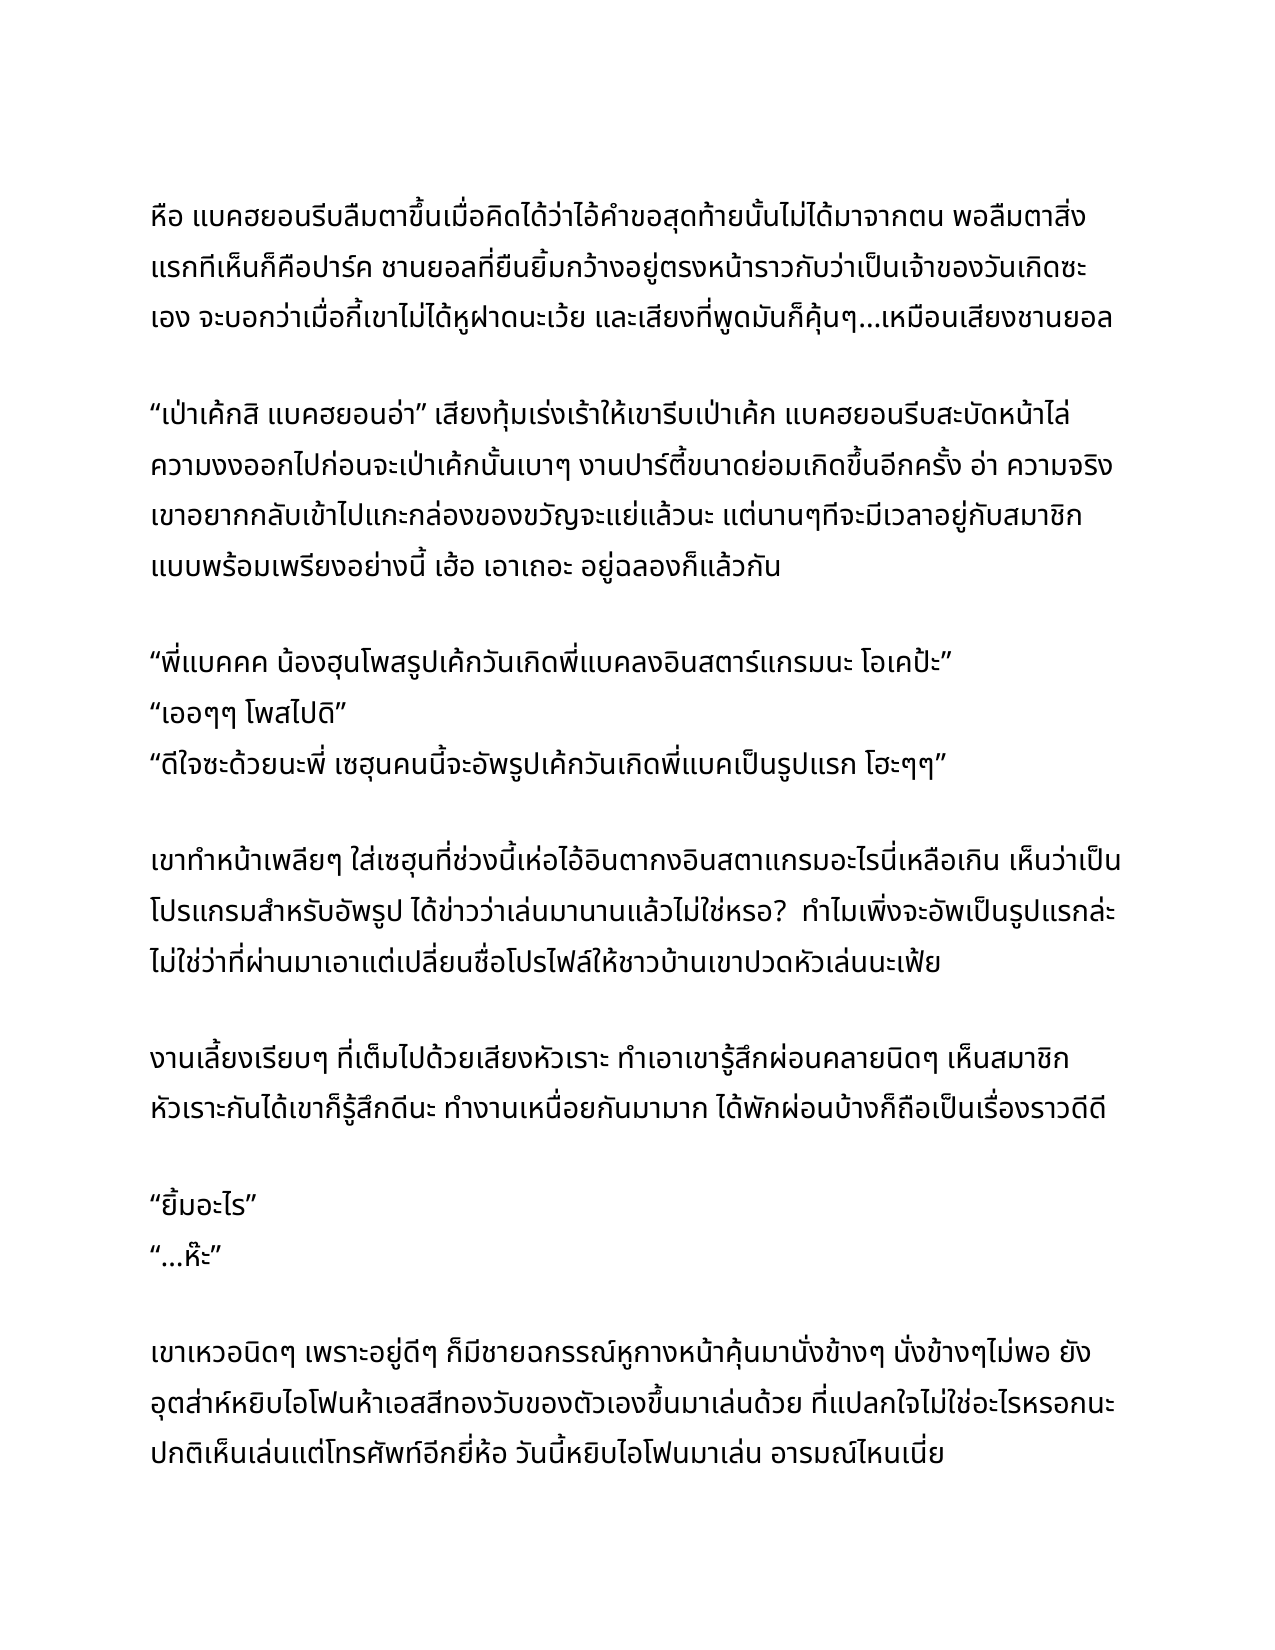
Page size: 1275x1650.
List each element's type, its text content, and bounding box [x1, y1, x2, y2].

text “ยิ้มอะไร” [150, 1184, 1125, 1228]
text “เออๆๆ โพสไปดิ” [150, 692, 1125, 737]
text งานเลี้ยงเรียบๆ ที่เต็มไปด้วยเสียงหัวเราะ ทำเอาเขารู้สึกผ่อนคลายนิดๆ เห็นสมาชิกหัวเราะกันได้เขาก็รู้สึกดีนะ ทำงานเหนื่อยกันมามาก ได้พักผ่อนบ้างก็ถือเป็นเรื่องราวดีดี [150, 1037, 1125, 1132]
text “พี่แบคคค น้องฮุนโพสรูปเค้กวันเกิดพี่แบคลงอินสตาร์แกรมนะ โอเคป้ะ” [150, 641, 1125, 686]
text “เป่าเค้กสิ แบคฮยอนอ่า” เสียงทุ้มเร่งเร้าให้เขารีบเป่าเค้ก แบคฮยอนรีบสะบัดหน้าไล่ความงงออกไปก่อนจะเป่าเค้กนั้นเบาๆ งานปาร์ตี้ขนาดย่อมเกิดขึ้นอีกครั้ง อ่า ความจริงเขาอยากกลับเข้าไปแกะกล่องของขวัญจะแย่แล้วนะ แต่นานๆทีจะมีเวลาอยู่กับสมาชิกแบบพร้อมเพรียงอย่างนี้ เฮ้อ เอาเถอะ อยู่ฉลองก็แล้วกัน [150, 393, 1125, 589]
text เขาเหวอนิดๆ เพราะอยู่ดีๆ ก็มีชายฉกรรณ์หูกางหน้าคุ้นมานั่งข้างๆ นั่งข้างๆไม่พอ ยังอุตส่าห์หยิบไอโฟนห้าเอสสีทองวับของตัวเองขึ้นมาเล่นด้วย ที่แปลกใจไม่ใช่อะไรหรอกนะ ปกติเห็นเล่นแต่โทรศัพท์อีกยี่ห้อ วันนี้หยิบไอโฟนมาเล่น อารมณ์ไหนเนี่ย [150, 1331, 1125, 1477]
text เขาทำหน้าเพลียๆ ใส่เซฮุนที่ช่วงนี้เห่อไอ้อินตากงอินสตาแกรมอะไรนี่เหลือเกิน เห็นว่าเป็นโปรแกรมสำหรับอัพรูป ได้ข่าวว่าเล่นมานานแล้วไม่ใช่หรอ? ทำไมเพิ่งจะอัพเป็นรูปแรกล่ะ ไม่ใช่ว่าที่ผ่านมาเอาแต่เปลี่ยนชื่อโปรไฟล์ให้ชาวบ้านเขาปวดหัวเล่นนะเฟ้ย [150, 839, 1125, 985]
text หือ แบคฮยอนรีบลืมตาขึ้นเมื่อคิดได้ว่าไอ้คำขอสุดท้ายนั้นไม่ได้มาจากตน พอลืมตาสิ่งแรกทีเห็นก็คือปาร์ค ชานยอลที่ยืนยิ้มกว้างอยู่ตรงหน้าราวกับว่าเป็นเจ้าของวันเกิดซะเอง จะบอกว่าเมื่อกี้เขาไม่ได้หูฝาดนะเว้ย และเสียงที่พูดมันก็คุ้นๆ…เหมือนเสียงชานยอล [150, 196, 1125, 341]
text “…ห๊ะ” [150, 1235, 1125, 1279]
text “ดีใจซะด้วยนะพี่ เซฮุนคนนี้จะอัพรูปเค้กวันเกิดพี่แบคเป็นรูปแรก โฮะๆๆ” [150, 743, 1125, 787]
